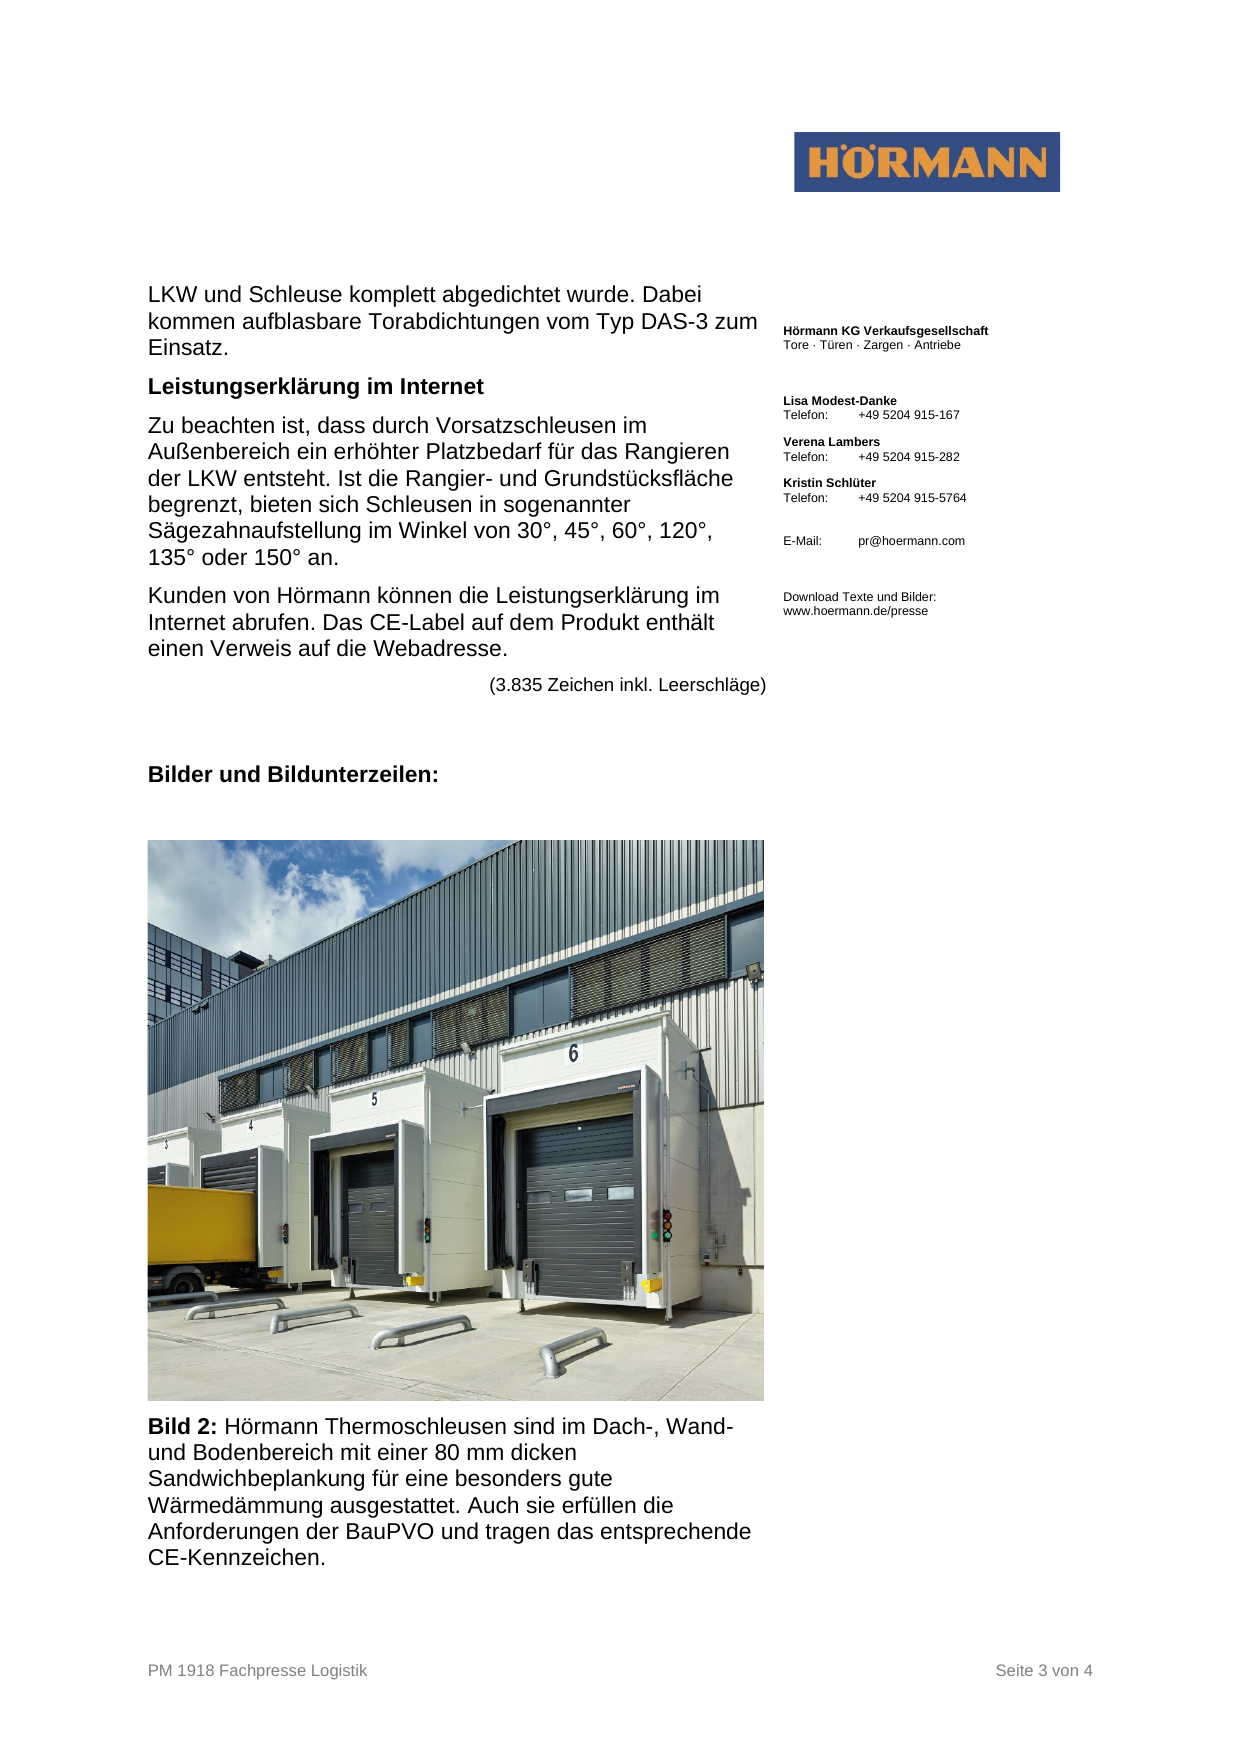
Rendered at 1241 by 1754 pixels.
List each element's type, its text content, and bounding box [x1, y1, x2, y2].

picture [147, 840, 764, 1401]
text Bilder und Bildunterzeilen: [148, 761, 1200, 787]
text Bild 2: Hörmann Thermoschleusen sind im Dach-, Wand- und Bodenbereich mit einer 80 mm dicken Sandwichbeplankung für eine besonders gute Wärmedämmung ausgestattet. Auch sie erfüllen die Anforderungen der BauPVO und tragen das entsprechende CE-Kennzeichen. [148, 1413, 768, 1571]
text Kunden von Hörmann können die Leistungserklärung im Internet abrufen. Das CE-Label auf dem Produkt enthält einen Verweis auf die Webadresse. [148, 582, 766, 662]
text Zu beachten ist, dass durch Vorsatzschleusen im Außenbereich ein erhöhter Platzbedarf für das Rangieren der LKW entsteht. Ist die Rangier- und Grundstücksfläche begrenzt, bieten sich Schleusen in sogenannter Sägezahnaufstellung im Winkel von 30°, 45°, 60°, 120°, 135° oder 150° an. [148, 412, 766, 570]
text Leistungserklärung im Internet [148, 373, 766, 399]
text (3.835 Zeichen inkl. Leerschläge) [148, 674, 766, 696]
picture [794, 132, 1060, 192]
